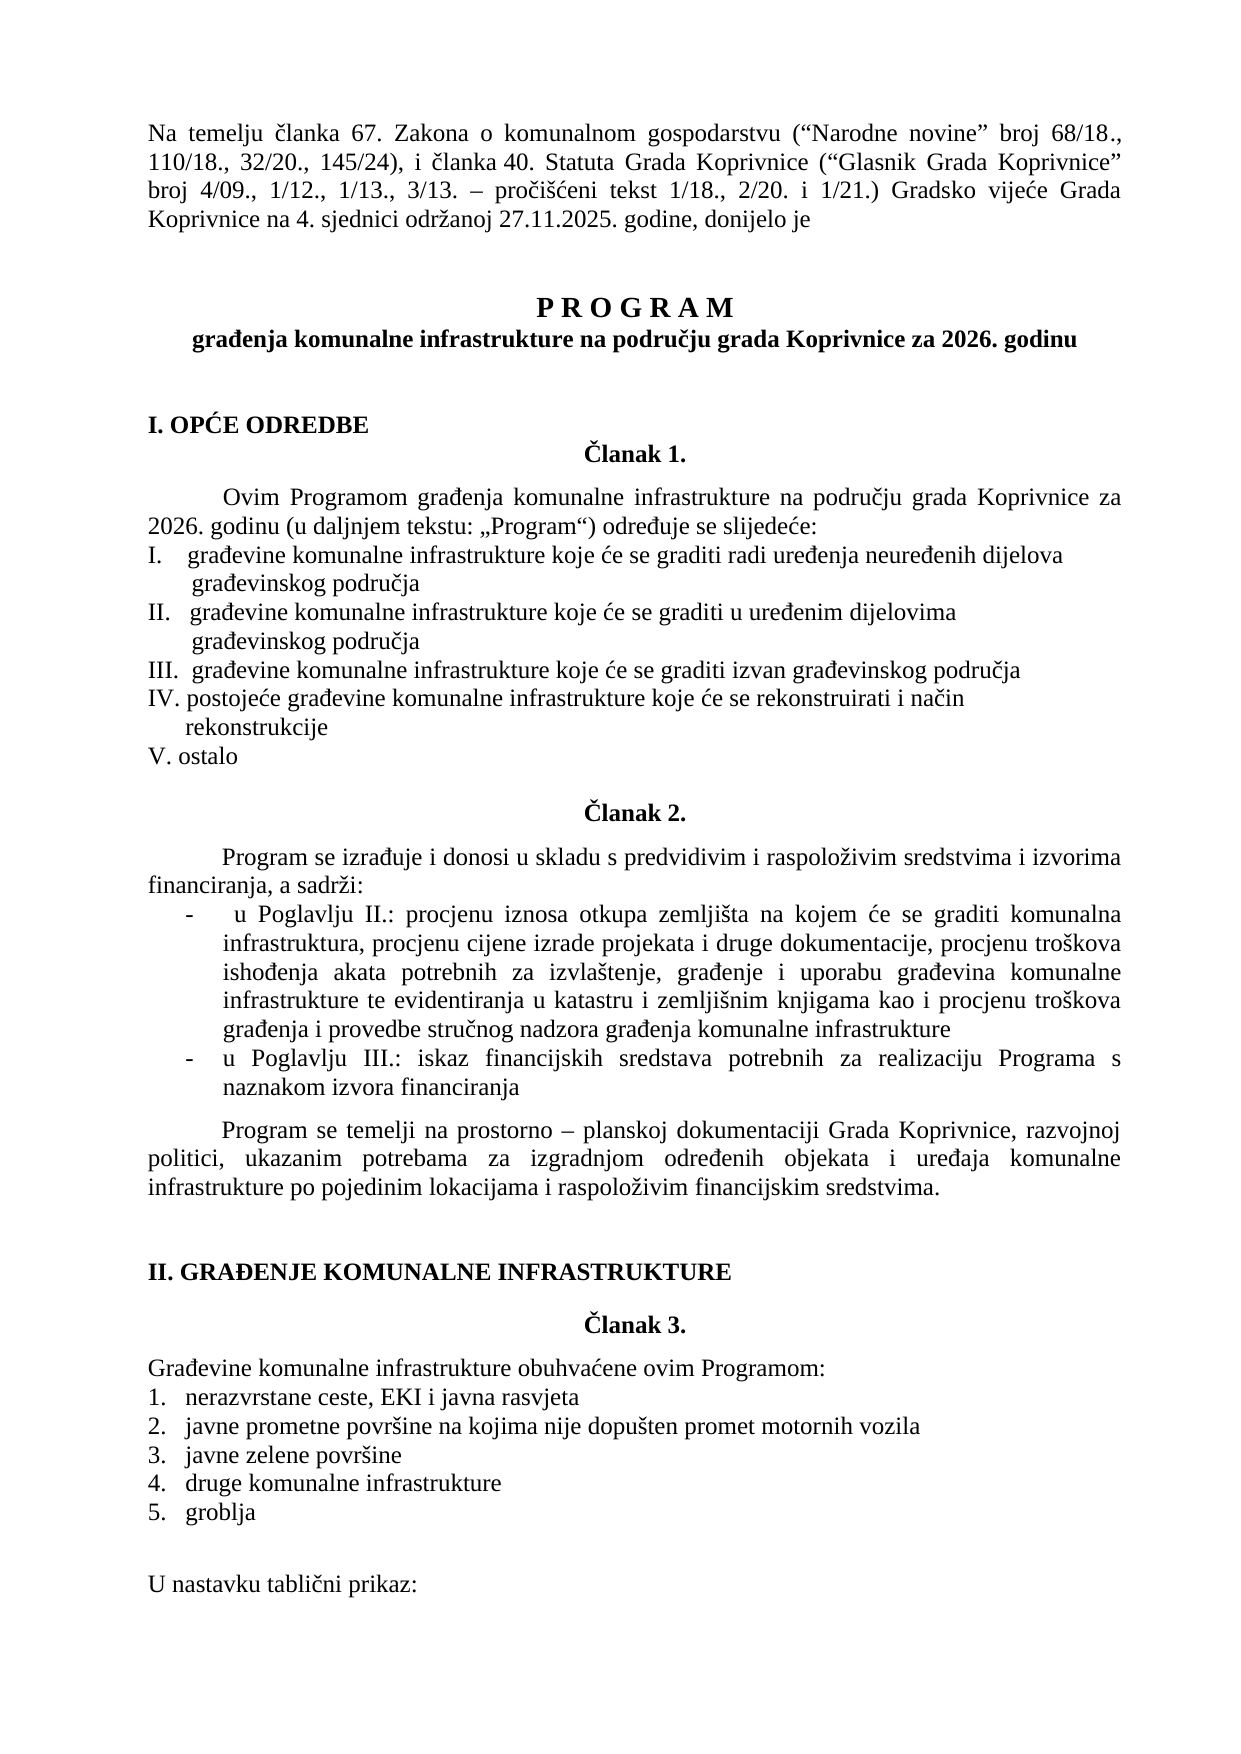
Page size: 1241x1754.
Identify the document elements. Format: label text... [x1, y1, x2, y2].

list u Poglavlju III.: iskaz financijskih sredstava potrebnih za realizaciju Programa s naznakom izvora financiranja [185, 1043, 1122, 1100]
list u Poglavlju II.: procjenu iznosa otkupa zemljišta na kojem će se graditi komunalna infrastruktura, procjenu cijene izrade projekata i druge dokumentacije, procjenu troškova ishođenja akata potrebnih za izvlaštenje, građenje i uporabu građevina komunalne infrastrukture te evidentiranja u katastru i zemljišnim knjigama kao i procjenu troškova građenja i provedbe stručnog nadzora građenja komunalne infrastrukture [185, 899, 1122, 1043]
text I. OPĆE ODREDBE [148, 410, 1122, 439]
text građenja komunalne infrastrukture na području grada Koprivnice za 2026. godinu [148, 324, 1122, 353]
text rekonstrukcije [148, 712, 1122, 741]
text IV. postojeće građevine komunalne infrastrukture koje će se rekonstruirati i način [148, 683, 1122, 712]
text Članak 1. [148, 439, 1122, 468]
text Građevine komunalne infrastrukture obuhvaćene ovim Programom: [148, 1353, 1122, 1382]
text 4. druge komunalne infrastrukture [148, 1468, 1122, 1497]
text Ovim Programom građenja komunalne infrastrukture na području grada Koprivnice za 2026. godinu (u daljnjem tekstu: „Program“) određuje se slijedeće: [148, 482, 1122, 540]
text 2. javne prometne površine na kojima nije dopušten promet motornih vozila [148, 1411, 1122, 1440]
text 3. javne zelene površine [148, 1440, 1122, 1468]
text II. GRAĐENJE KOMUNALNE INFRASTRUKTURE [148, 1257, 1122, 1285]
text Članak 2. [148, 798, 1122, 827]
text 1. nerazvrstane ceste, EKI i javna rasvjeta [148, 1382, 1122, 1411]
text III. građevine komunalne infrastrukture koje će se graditi izvan građevinskog područja [148, 655, 1122, 683]
text Članak 3. [148, 1310, 1122, 1339]
text Program se izrađuje i donosi u skladu s predvidivim i raspoloživim sredstvima i izvorima financiranja, a sadrži: [148, 842, 1122, 899]
text V. ostalo [148, 741, 1122, 770]
text I. građevine komunalne infrastrukture koje će se graditi radi uređenja neuređenih dijelova [148, 540, 1122, 568]
text Na temelju članka 67. Zakona o komunalnom gospodarstvu (“Narodne novine” broj 68/18., 110/18., 32/20., 145/24), i članka 40. Statuta Grada Koprivnice (“Glasnik Grada Koprivnice” broj 4/09., 1/12., 1/13., 3/13. – pročišćeni tekst 1/18., 2/20. i 1/21.) Gradsko vijeće Grada Koprivnice na 4. sjednici održanoj 27.11.2025. godine, donijelo je [148, 118, 1122, 233]
text P R O G R A M [148, 291, 1122, 324]
text 5. groblja [148, 1497, 1122, 1526]
text građevinskog područja [148, 626, 1122, 655]
text građevinskog područja [148, 568, 1122, 597]
text U nastavku tablični prikaz: [148, 1569, 1122, 1598]
text Program se temelji na prostorno – planskoj dokumentaciji Grada Koprivnice, razvojnoj politici, ukazanim potrebama za izgradnjom određenih objekata i uređaja komunalne infrastrukture po pojedinim lokacijama i raspoloživim financijskim sredstvima. [148, 1115, 1122, 1201]
text II. građevine komunalne infrastrukture koje će se graditi u uređenim dijelovima [148, 597, 1122, 626]
